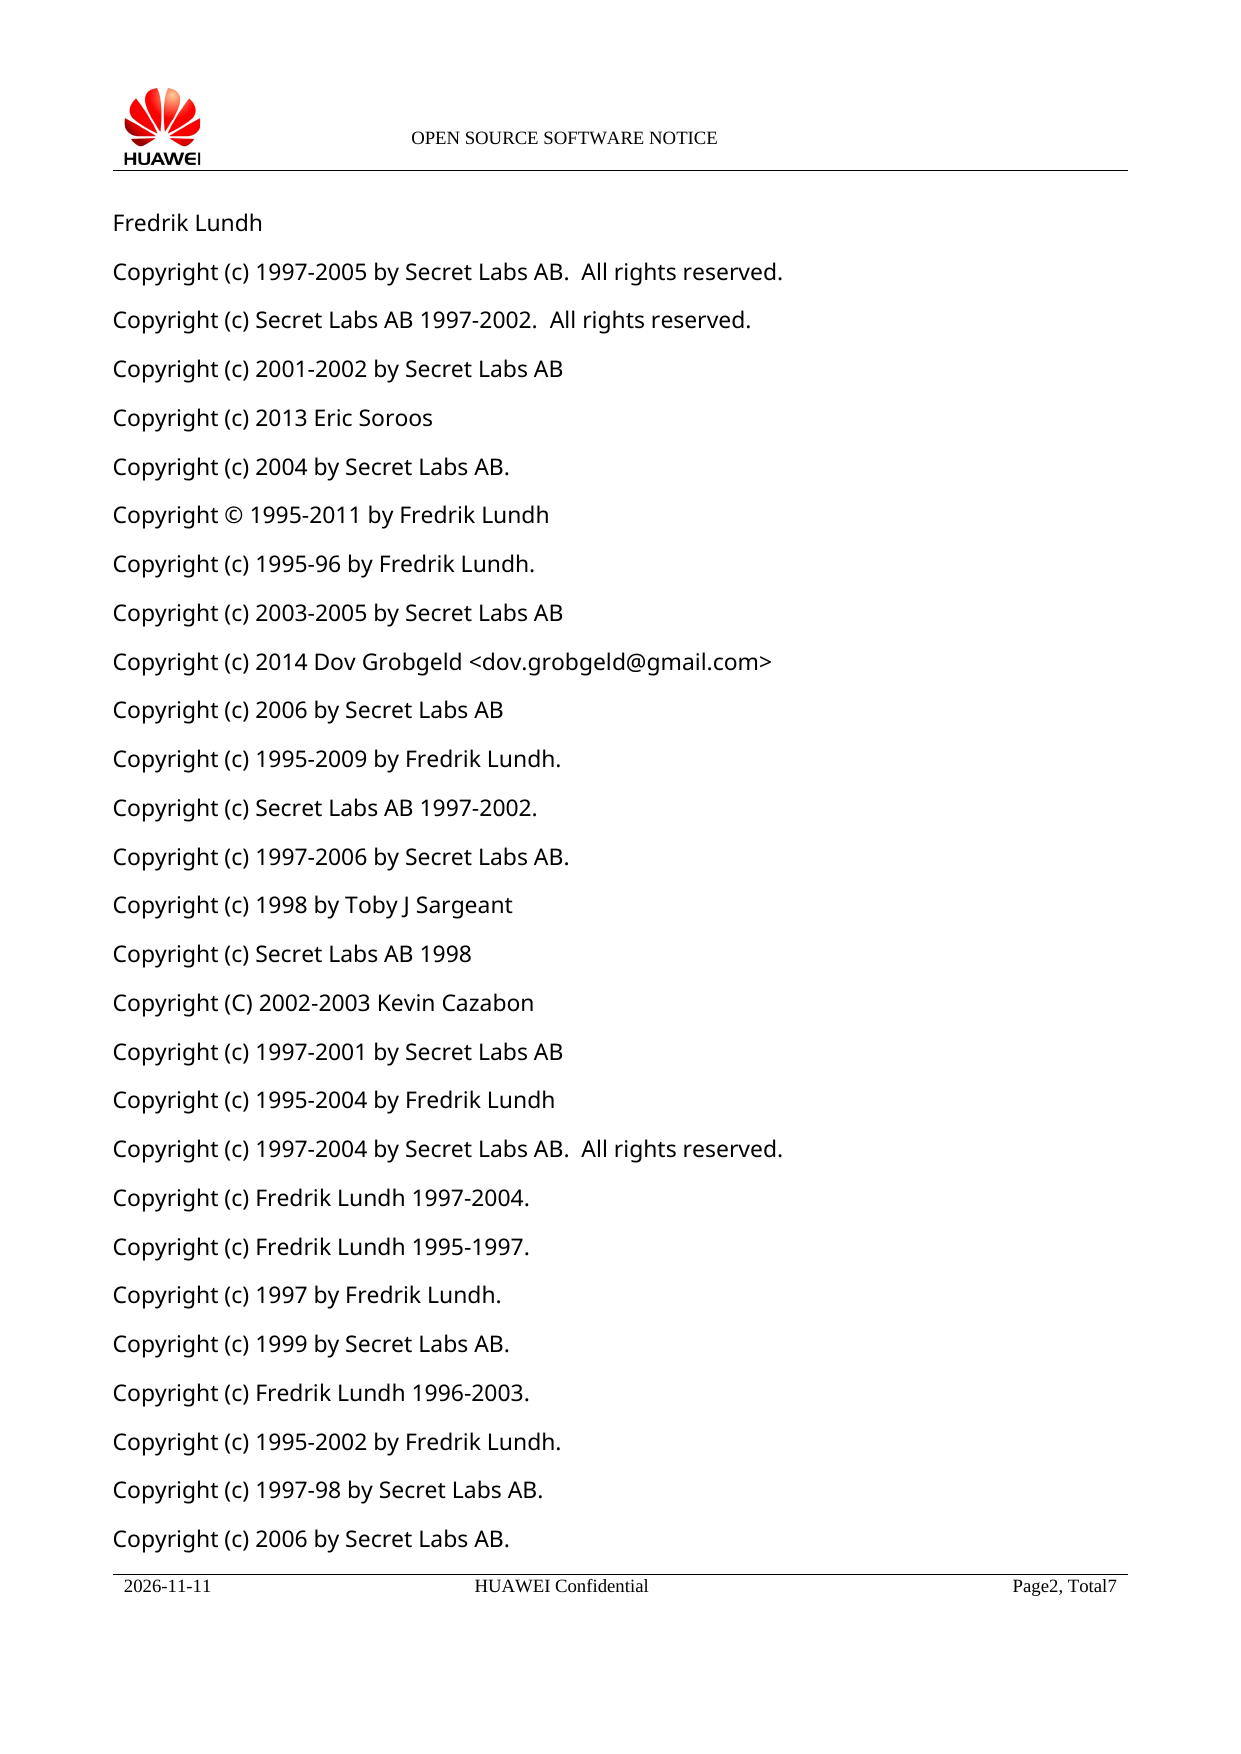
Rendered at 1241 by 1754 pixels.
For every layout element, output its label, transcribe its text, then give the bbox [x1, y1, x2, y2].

picture [124, 88, 201, 165]
